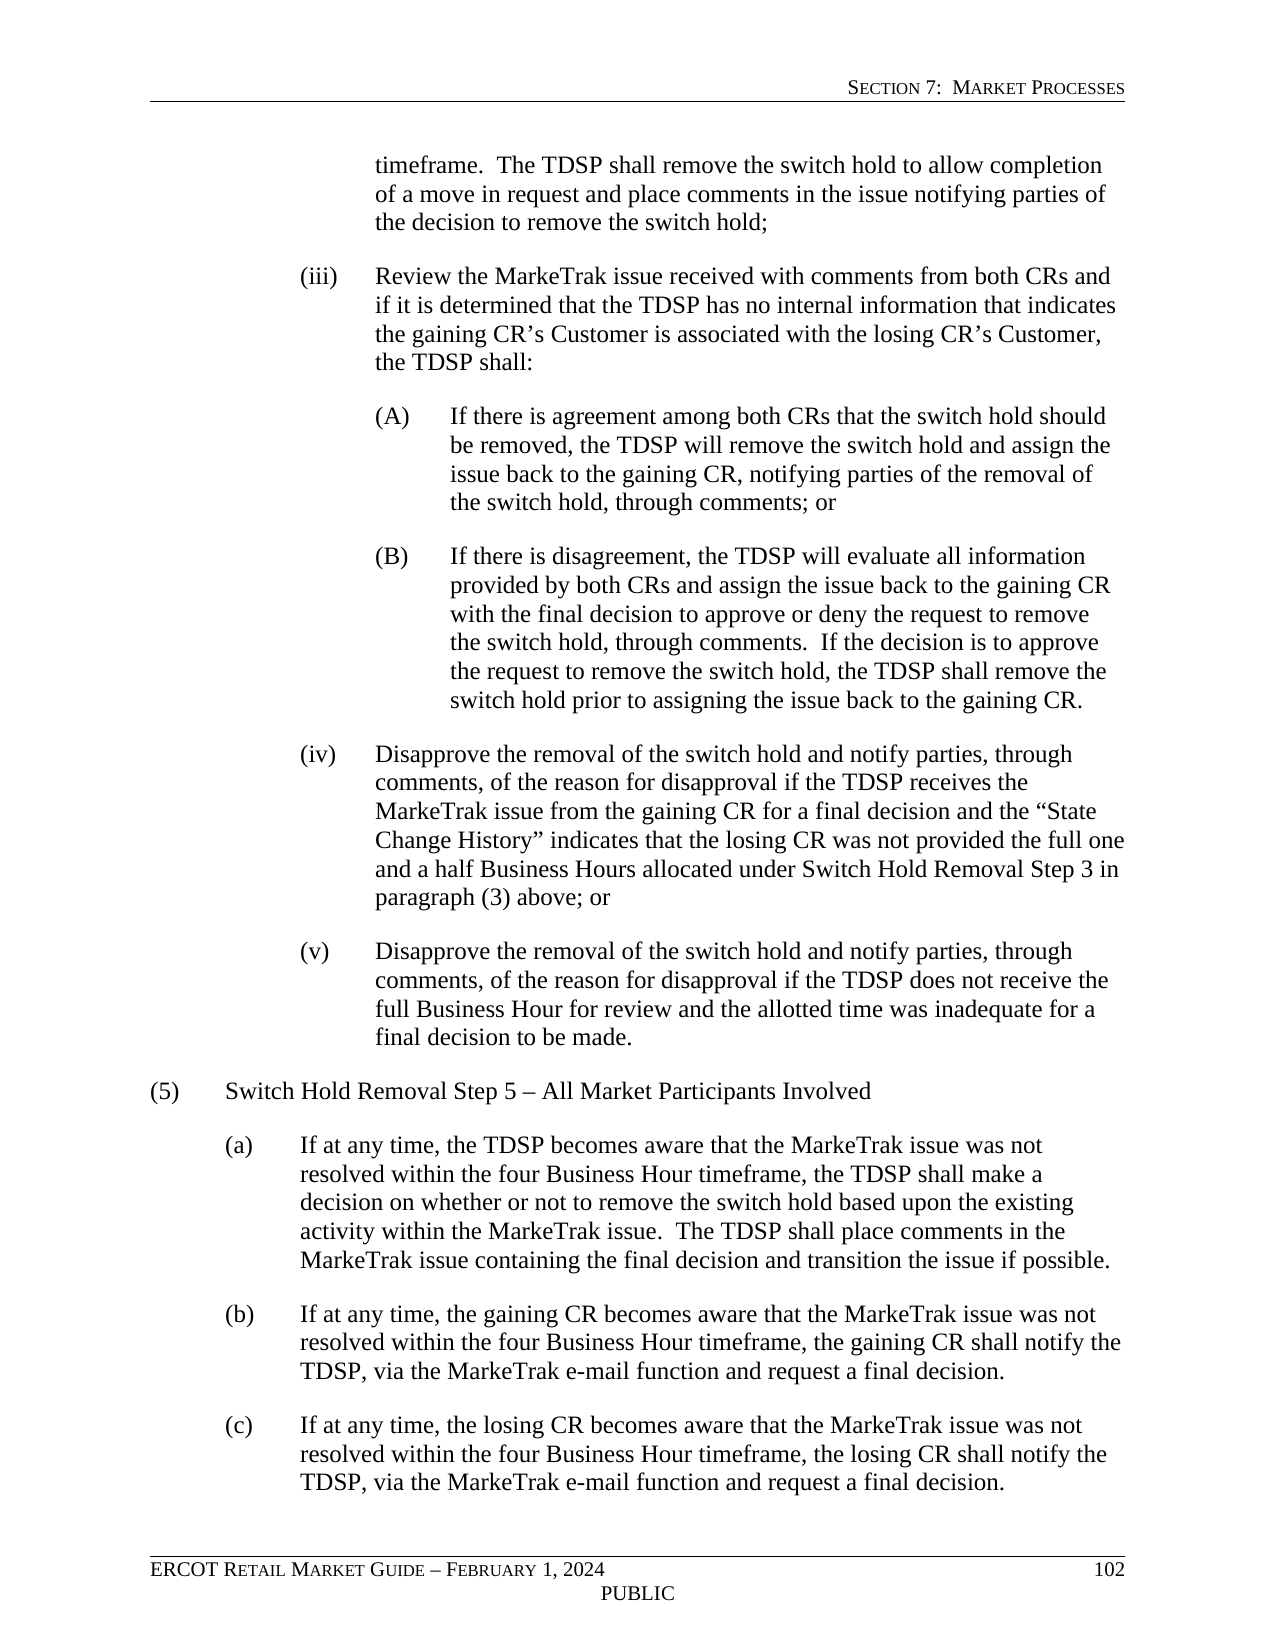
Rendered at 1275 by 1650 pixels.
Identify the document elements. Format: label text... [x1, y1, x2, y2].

text (iii) Review the MarkeTrak issue received with comments from both CRs and if it is determined that the TDSP has no internal information that indicates the gaining CR’s Customer is associated with the losing CR’s Customer, the TDSP shall: [300, 261, 1125, 376]
text (5) Switch Hold Removal Step 5 – All Market Participants Involved [150, 1076, 1125, 1105]
text (A) If there is agreement among both CRs that the switch hold should be removed, the TDSP will remove the switch hold and assign the issue back to the gaining CR, notifying parties of the removal of the switch hold, through comments; or [375, 401, 1125, 516]
text (v) Disapprove the removal of the switch hold and notify parties, through comments, of the reason for disapproval if the TDSP does not receive the full Business Hour for review and the allotted time was inadequate for a final decision to be made. [300, 936, 1125, 1051]
text (a) If at any time, the TDSP becomes aware that the MarkeTrak issue was not resolved within the four Business Hour timeframe, the TDSP shall make a decision on whether or not to remove the switch hold based upon the existing activity within the MarkeTrak issue. The TDSP shall place comments in the MarkeTrak issue containing the final decision and transition the issue if possible. [225, 1130, 1125, 1274]
text (b) If at any time, the gaining CR becomes aware that the MarkeTrak issue was not resolved within the four Business Hour timeframe, the gaining CR shall notify the TDSP, via the MarkeTrak e-mail function and request a final decision. [225, 1299, 1125, 1385]
text (iv) Disapprove the removal of the switch hold and notify parties, through comments, of the reason for disapproval if the TDSP receives the MarkeTrak issue from the gaining CR for a final decision and the “State Change History” indicates that the losing CR was not provided the full one and a half Business Hours allocated under Switch Hold Removal Step 3 in paragraph (3) above; or [300, 739, 1125, 911]
text (B) If there is disagreement, the TDSP will evaluate all information provided by both CRs and assign the issue back to the gaining CR with the final decision to approve or deny the request to remove the switch hold, through comments. If the decision is to approve the request to remove the switch hold, the TDSP shall remove the switch hold prior to assigning the issue back to the gaining CR. [375, 541, 1125, 714]
text (c) If at any time, the losing CR becomes aware that the MarkeTrak issue was not resolved within the four Business Hour timeframe, the losing CR shall notify the TDSP, via the MarkeTrak e-mail function and request a final decision. [225, 1410, 1125, 1496]
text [300, 150, 1125, 236]
